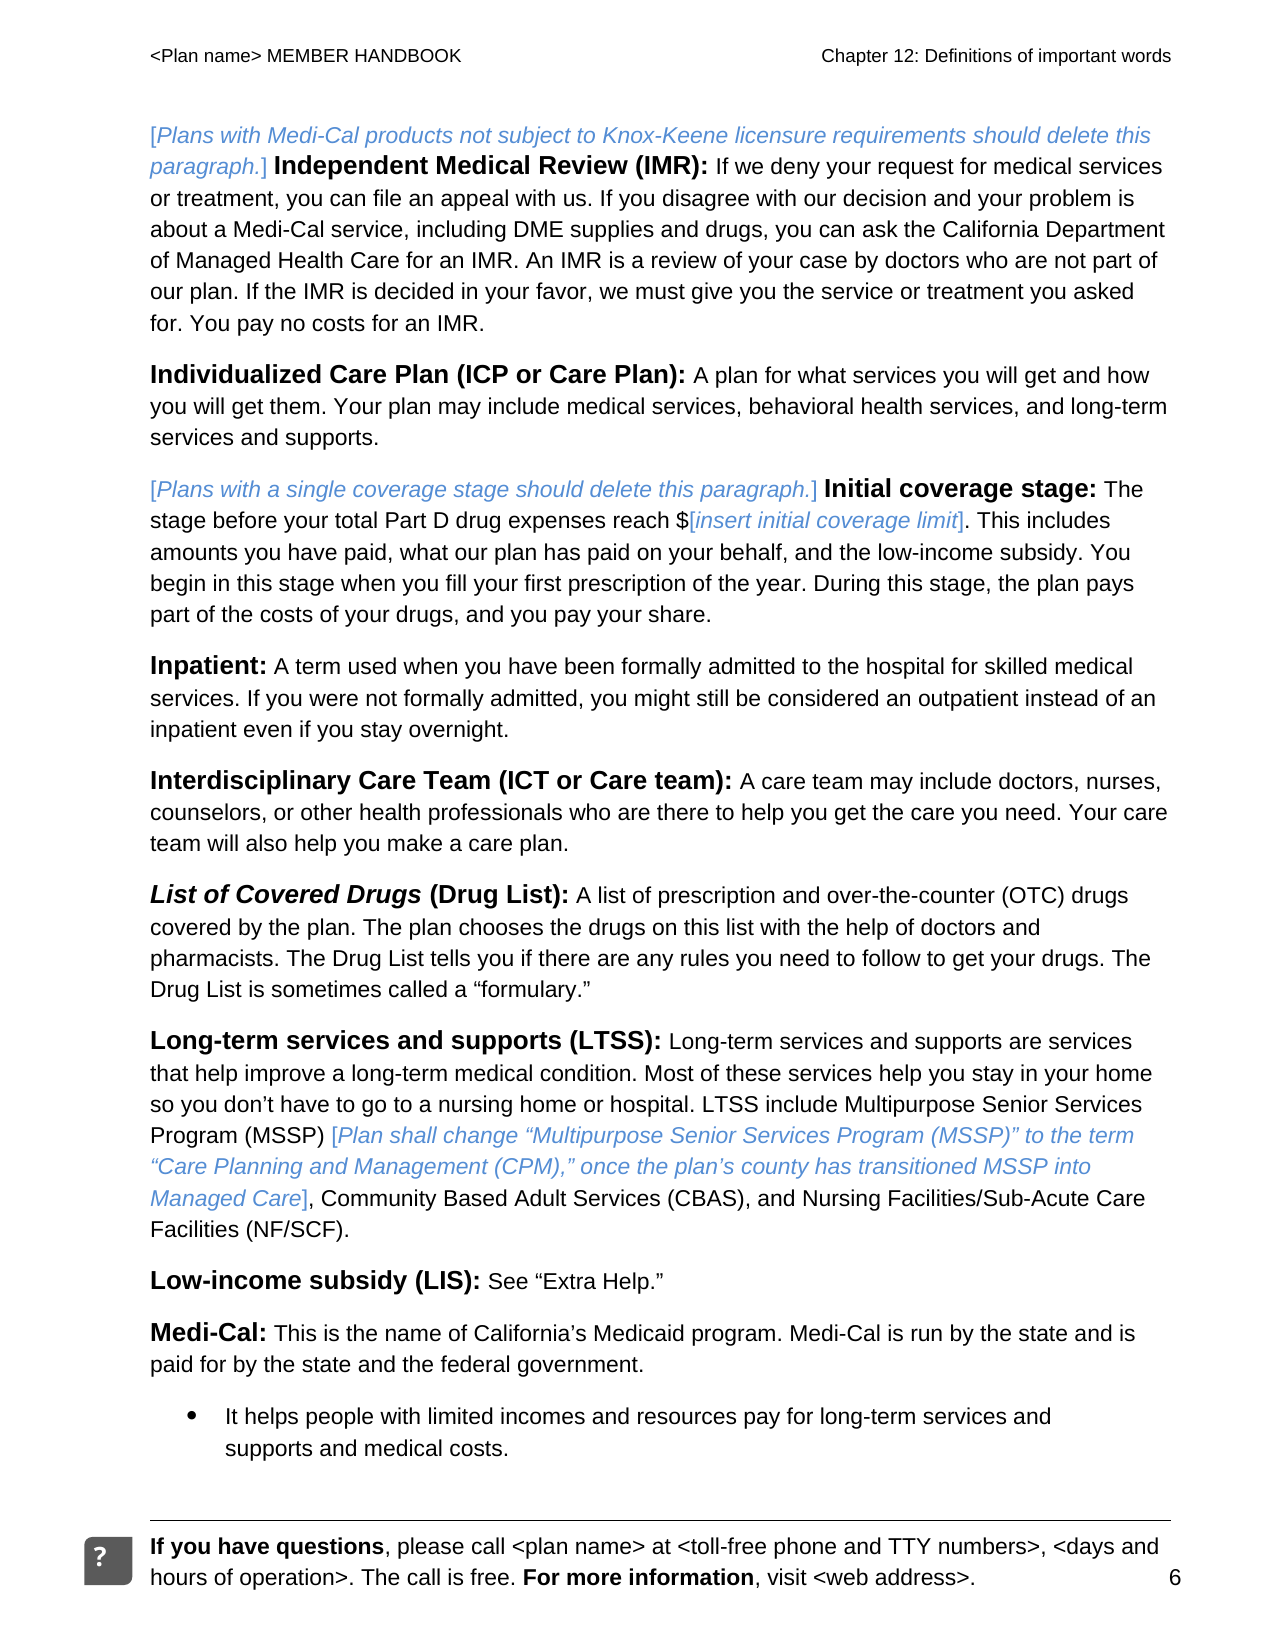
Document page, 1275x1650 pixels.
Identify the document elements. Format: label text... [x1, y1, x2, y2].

subtitle Inpatient: A term used when you have been formally admitted to the hospital for skilled medical services. If you were not formally admitted, you might still be considered an outpatient instead of an inpatient even if you stay overnight. [150, 650, 1171, 743]
subtitle Individualized Care Plan (ICP or Care Plan): A plan for what services you will get and how you will get them. Your plan may include medical services, behavioral health services, and long-term services and supports. [150, 358, 1171, 452]
subtitle Low-income subsidy (LIS): See “Extra Help.” [150, 1264, 1171, 1296]
subtitle [Plans with a single coverage stage should delete this paragraph.] Initial coverage stage: The stage before your total Part D drug expenses reach $[insert initial coverage limit]. This includes amounts you have paid, what our plan has paid on your behalf, and the low-income subsidy. You begin in this stage when you fill your first prescription of the year. During this stage, the plan pays part of the costs of your drugs, and you pay your share. [150, 473, 1171, 629]
subtitle Medi-Cal: This is the name of California’s Medicaid program. Medi-Cal is run by the state and is paid for by the state and the federal government. [150, 1316, 1171, 1379]
subtitle [Plans with Medi-Cal products not subject to Knox-Keene licensure requirements should delete this paragraph.] Independent Medical Review (IMR): If we deny your request for medical services or treatment, you can file an appeal with us. If you disagree with our decision and your problem is about a Medi-Cal service, including DME supplies and drugs, you can ask the California Department of Managed Health Care for an IMR. An IMR is a review of your case by doctors who are not part of our plan. If the IMR is decided in your favor, we must give you the service or treatment you asked for. You pay no costs for an IMR. [150, 118, 1171, 337]
subtitle Long-term services and supports (LTSS): Long-term services and supports are services that help improve a long-term medical condition. Most of these services help you stay in your home so you don’t have to go to a nursing home or hospital. LTSS include Multipurpose Senior Services Program (MSSP) [Plan shall change “Multipurpose Senior Services Program (MSSP)” to the term “Care Planning and Management (CPM),” once the plan’s county has transitioned MSSP into Managed Care], Community Based Adult Services (CBAS), and Nursing Facilities/Sub-Acute Care Facilities (NF/SCF). [150, 1025, 1171, 1243]
subtitle List of Covered Drugs (Drug List): A list of prescription and over-the-counter (OTC) drugs covered by the plan. The plan chooses the drugs on this list with the help of doctors and pharmacists. The Drug List tells you if there are any rules you need to follow to get your drugs. The Drug List is sometimes called a “formulary.” [150, 879, 1171, 1004]
list It helps people with limited incomes and resources pay for long-term services and supports and medical costs. [187, 1400, 1096, 1462]
subtitle Interdisciplinary Care Team (ICT or Care team): A care team may include doctors, nurses, counselors, or other health professionals who are there to help you get the care you need. Your care team will also help you make a care plan. [150, 764, 1171, 858]
